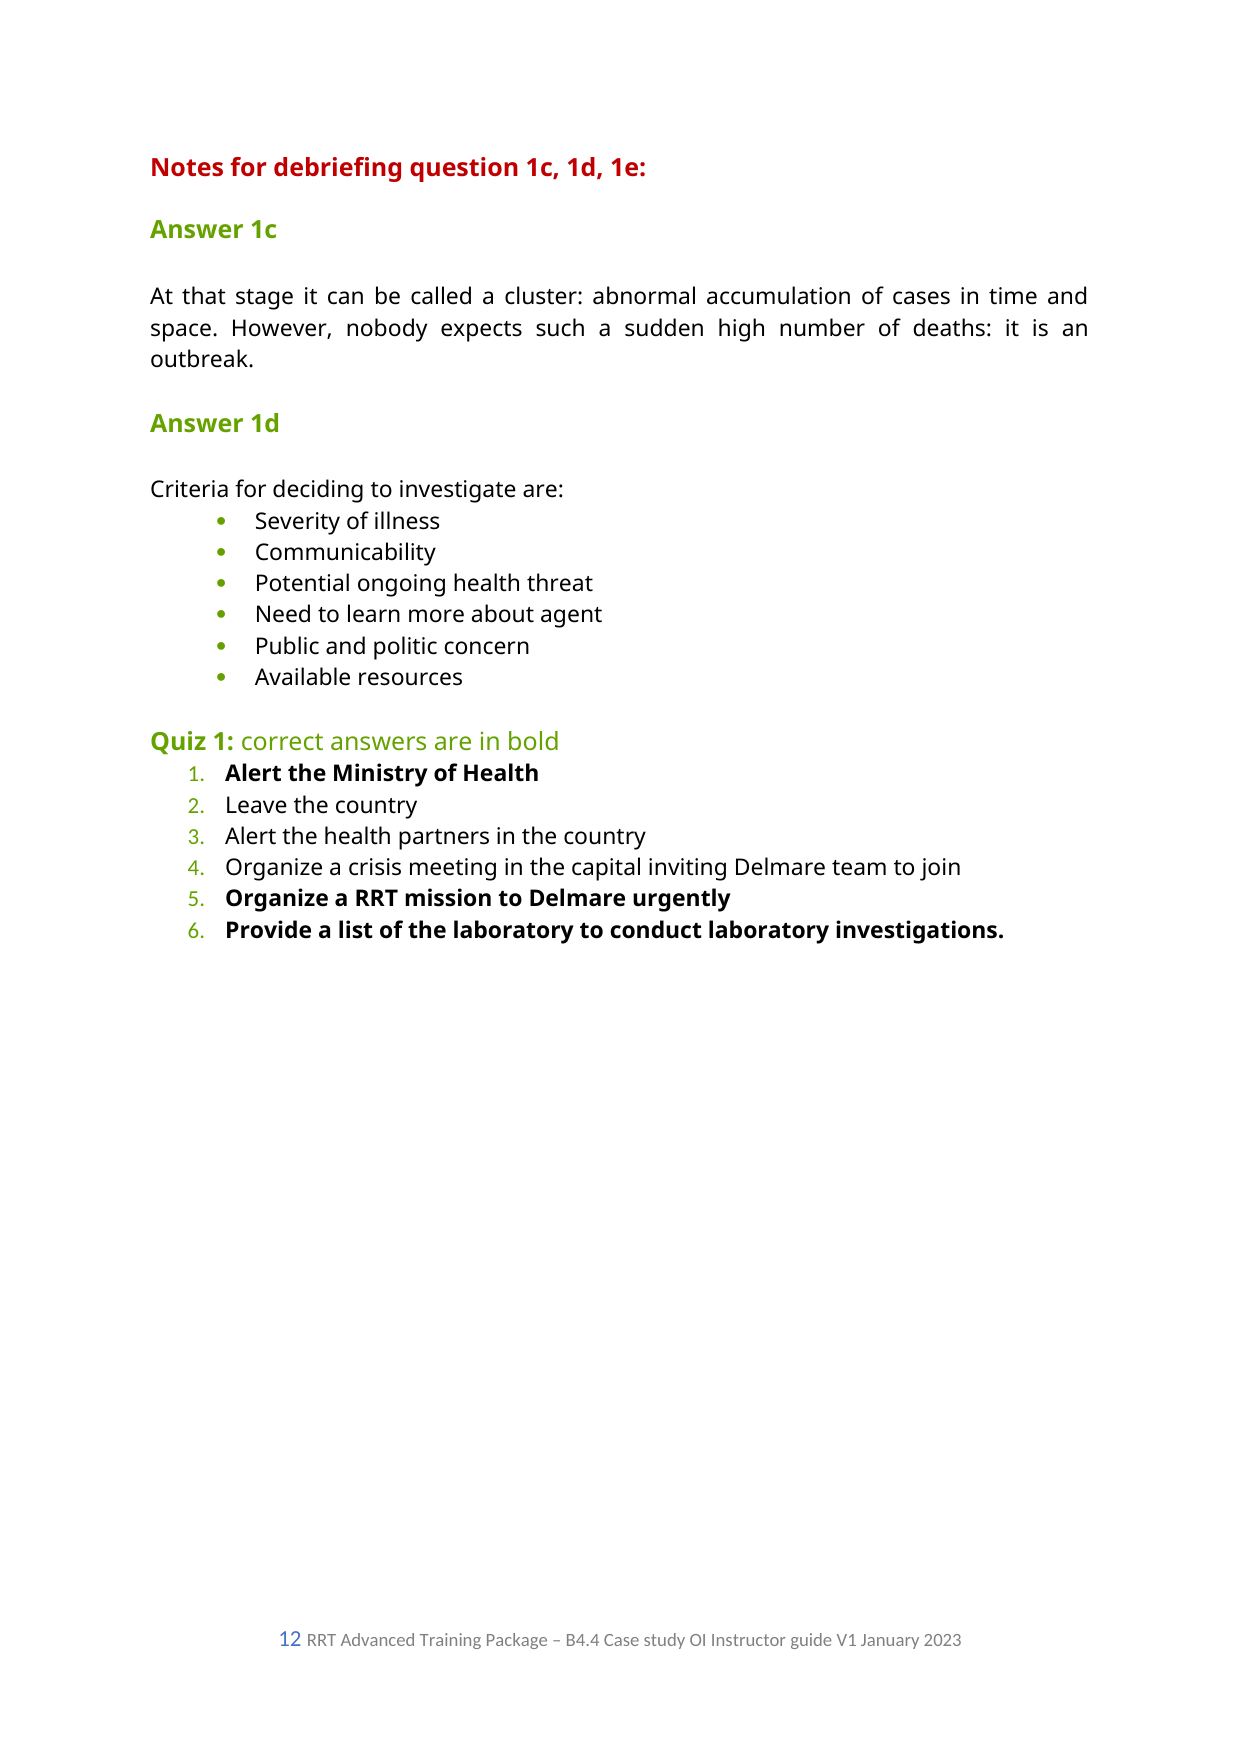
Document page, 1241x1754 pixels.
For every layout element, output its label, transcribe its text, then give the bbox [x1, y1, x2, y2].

list Available resources [217, 661, 1090, 692]
list Severity of illness [217, 504, 1090, 536]
text Answer 1c [150, 212, 1090, 246]
list Organize a RRT mission to Delmare urgently [187, 882, 1090, 914]
list Communicability [217, 536, 1090, 567]
text Criteria for deciding to investigate are: [150, 473, 1090, 504]
list Organize a crisis meeting in the capital inviting Delmare team to join [187, 851, 1090, 882]
list Alert the health partners in the country [187, 820, 1090, 851]
text Notes for debriefing question 1c, 1d, 1e: [150, 150, 1090, 184]
list Public and politic concern [217, 629, 1090, 661]
list Need to learn more about agent [217, 598, 1090, 629]
list Alert the Ministry of Health [187, 757, 1090, 789]
text At that stage it can be called a cluster: abnormal accumulation of cases in time and space. However, nobody expects such a sudden high number of deaths: it is an outbreak. [150, 280, 1090, 374]
list Potential ongoing health threat [217, 567, 1090, 598]
list Leave the country [187, 789, 1090, 820]
list Provide a list of the laboratory to conduct laboratory investigations. [187, 914, 1090, 945]
text Answer 1d [150, 405, 1090, 439]
text Quiz 1: correct answers are in bold [150, 723, 1090, 757]
